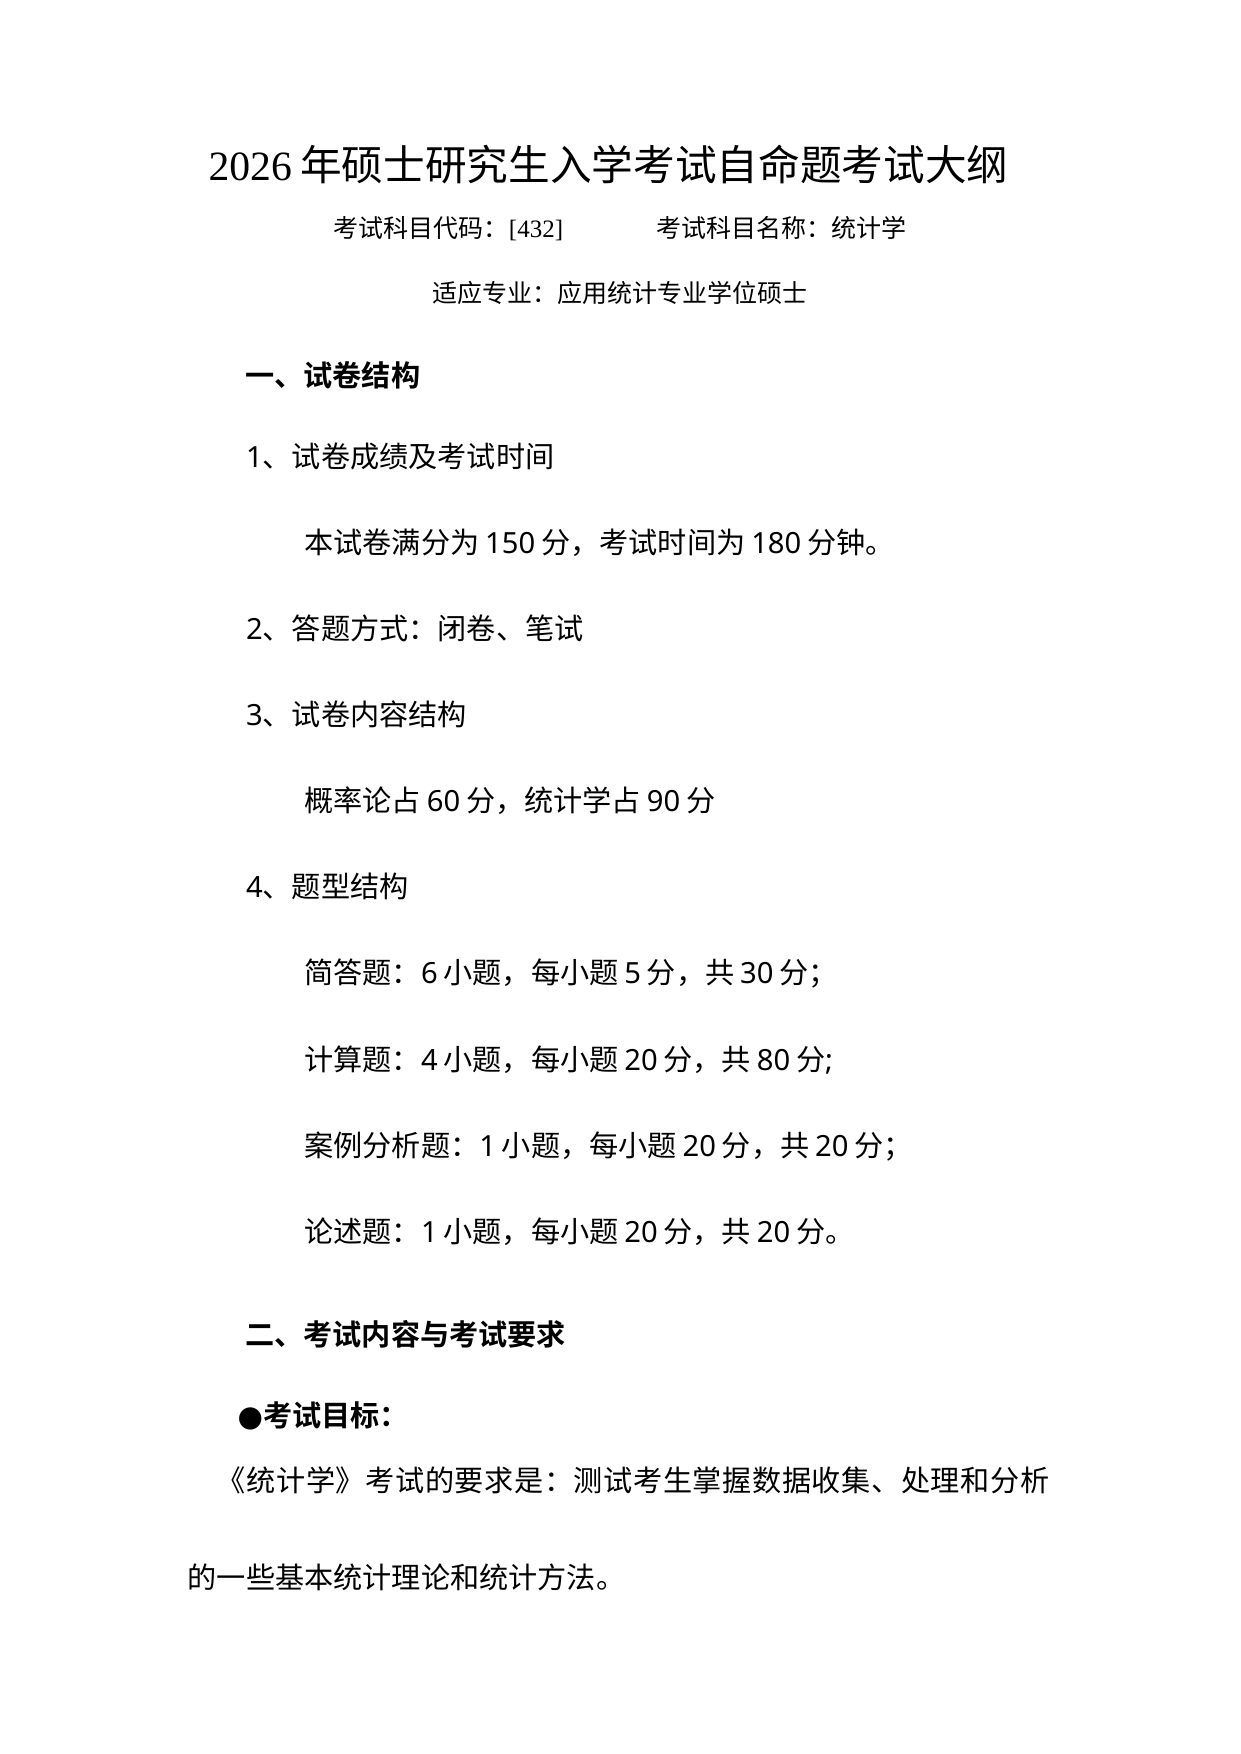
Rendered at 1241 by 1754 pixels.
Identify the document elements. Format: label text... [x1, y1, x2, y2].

text 案例分析题：1小题，每小题20分，共20分； [187, 1111, 1053, 1176]
text 《统计学》考试的要求是：测试考生掌握数据收集、处理和分析的一些基本统计理论和统计方法。 [187, 1446, 1053, 1608]
text 3、试卷内容结构 [187, 680, 1053, 745]
text 1、试卷成绩及考试时间 [187, 422, 1053, 487]
text 一、试卷结构 [187, 341, 1053, 406]
text 计算题：4小题，每小题20分，共80分; [187, 1025, 1053, 1090]
text 本试卷满分为150分，考试时间为180分钟。 [187, 508, 1053, 573]
text 适应专业：应用统计专业学位硕士 [187, 259, 1053, 324]
text ●考试目标： [187, 1381, 1053, 1446]
text 论述题：1小题，每小题20分，共20分。 [187, 1197, 1053, 1262]
text 2026年硕士研究生入学考试自命题考试大纲 [187, 129, 1053, 194]
text 2、答题方式：闭卷、笔试 [187, 594, 1053, 659]
text 考试科目代码：[432] 考试科目名称：统计学 [187, 194, 1053, 259]
text 4、题型结构 [187, 853, 1053, 918]
text 简答题：6小题，每小题5分，共30分； [187, 939, 1053, 1004]
text 概率论占60分，统计学占90分 [187, 767, 1053, 832]
text 二、考试内容与考试要求 [187, 1300, 1053, 1365]
